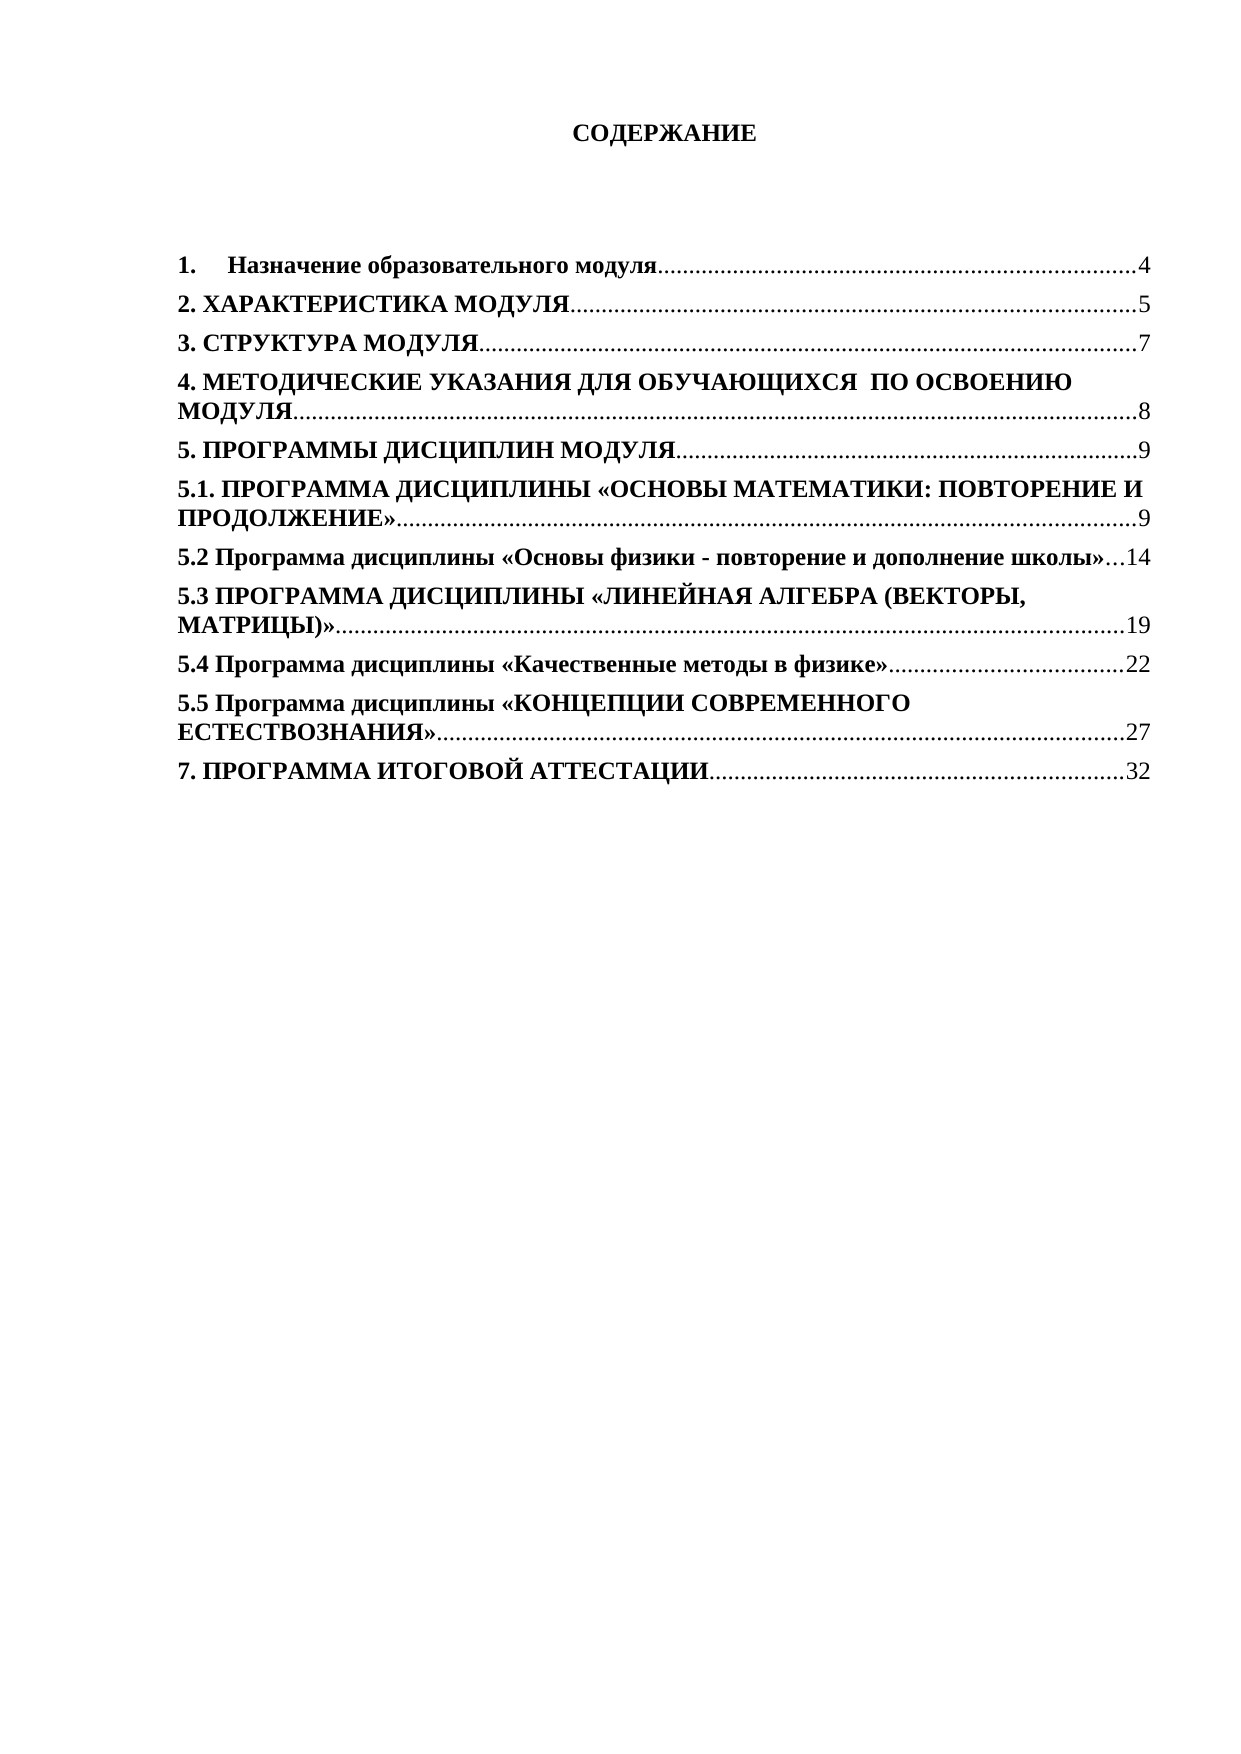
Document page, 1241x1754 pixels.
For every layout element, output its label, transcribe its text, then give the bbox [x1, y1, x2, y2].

text Содержание [177, 118, 1152, 147]
